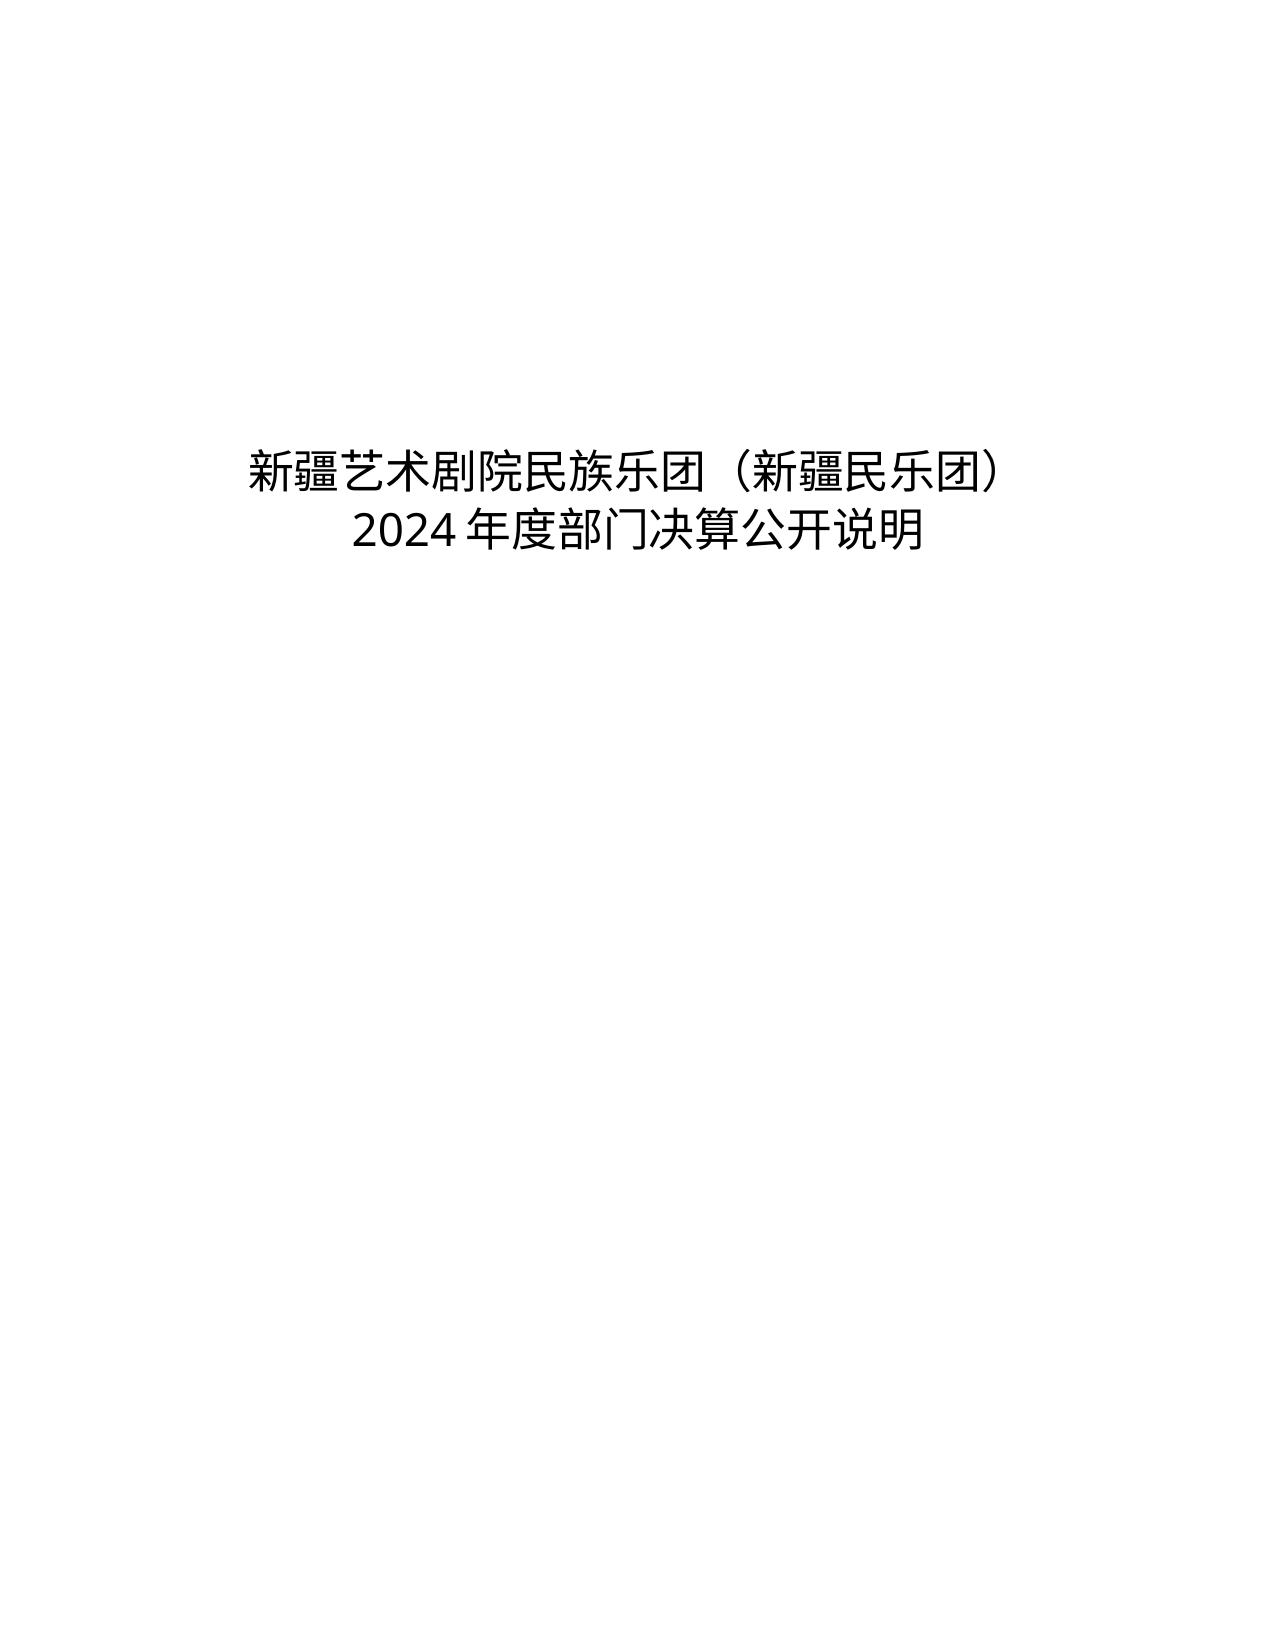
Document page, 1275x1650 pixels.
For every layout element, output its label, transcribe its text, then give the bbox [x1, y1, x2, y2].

text 2024年度部门决算公开说明 [187, 500, 1087, 558]
text 新疆艺术剧院民族乐团（新疆民乐团） [187, 442, 1087, 500]
